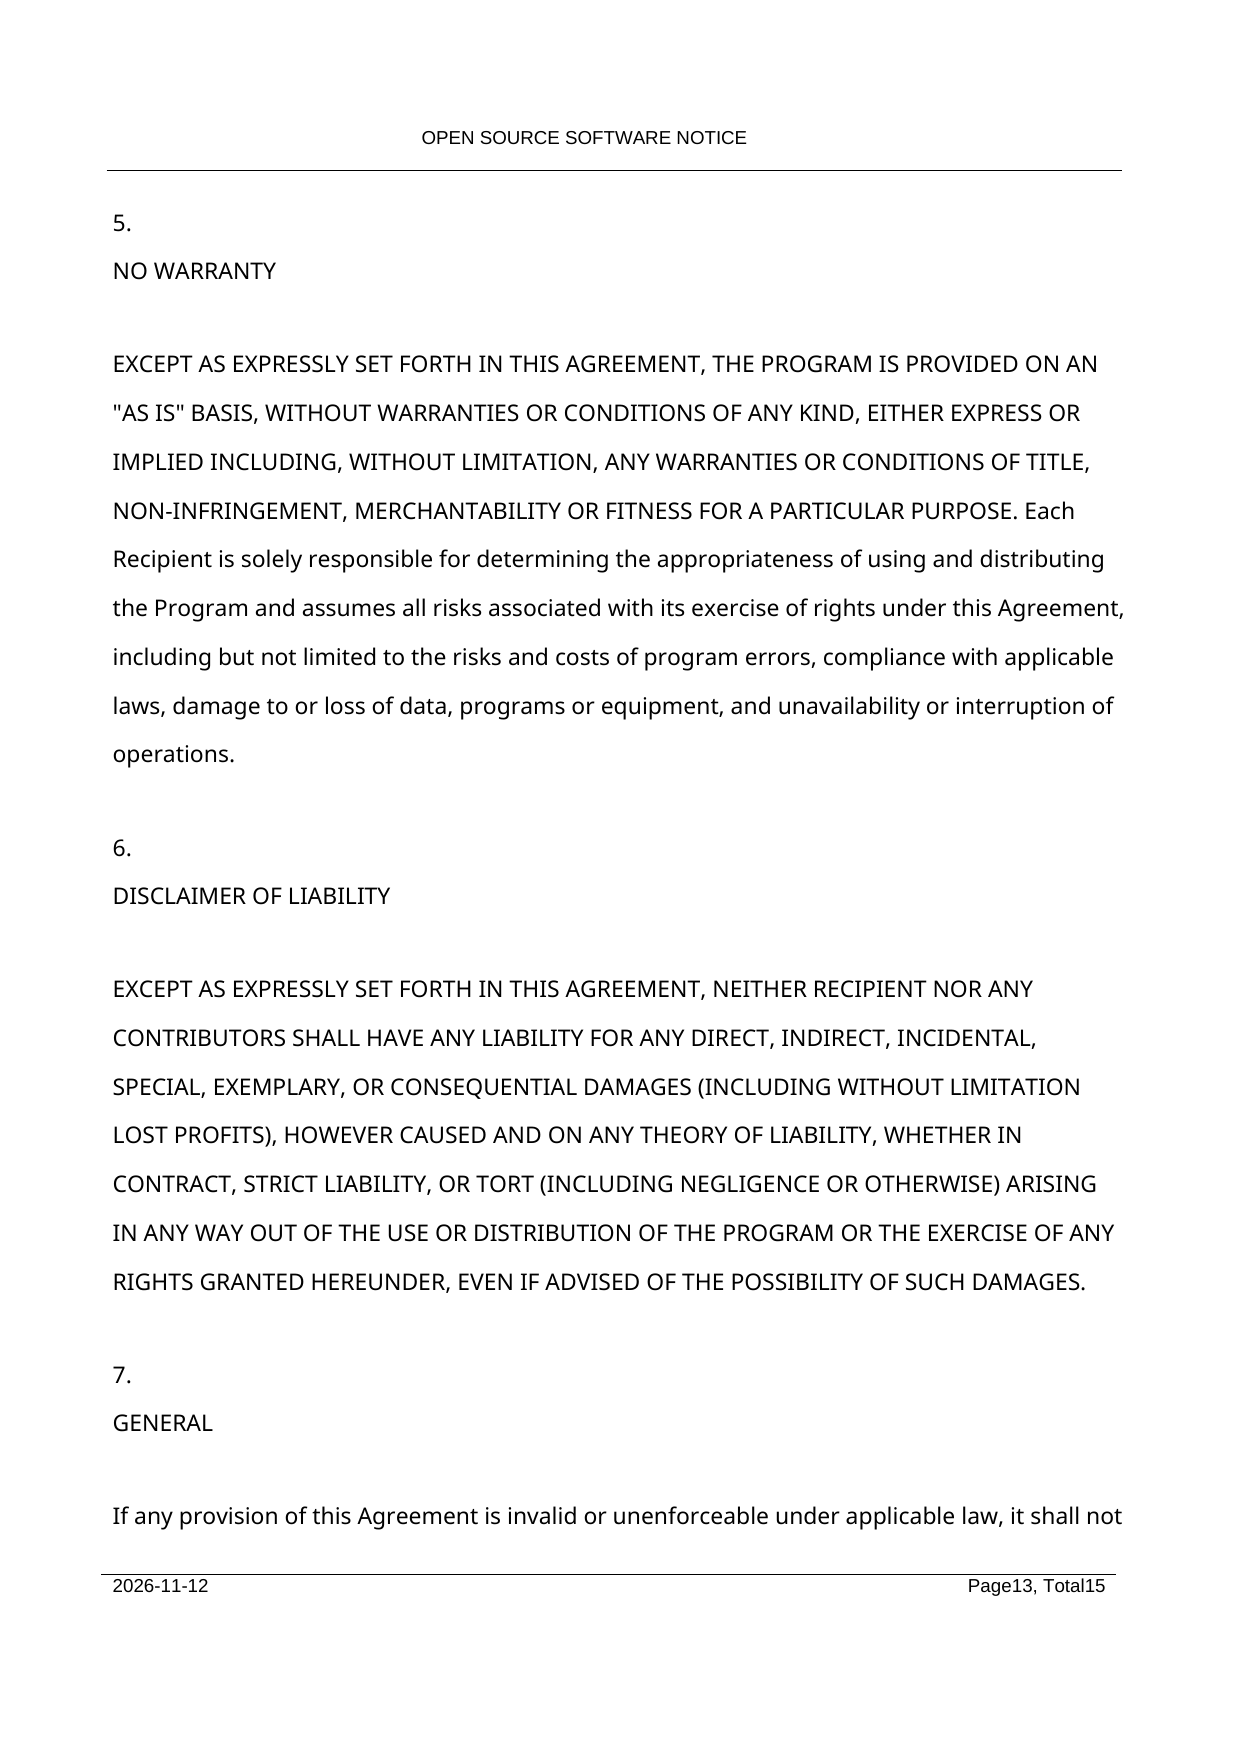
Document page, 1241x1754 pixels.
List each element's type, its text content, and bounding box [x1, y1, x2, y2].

text 6. [112, 831, 1128, 863]
text DISCLAIMER OF LIABILITY [112, 879, 1128, 912]
text EXCEPT AS EXPRESSLY SET FORTH IN THIS AGREEMENT, THE PROGRAM IS PROVIDED ON AN "AS IS" BASIS, WITHOUT WARRANTIES OR CONDITIONS OF ANY KIND, EITHER EXPRESS OR IMPLIED INCLUDING, WITHOUT LIMITATION, ANY WARRANTIES OR CONDITIONS OF TITLE, NON-INFRINGEMENT, MERCHANTABILITY OR FITNESS FOR A PARTICULAR PURPOSE. Each Recipient is solely responsible for determining the appropriateness of using and distributing the Program and assumes all risks associated with its exercise of rights under this Agreement, including but not limited to the risks and costs of program errors, compliance with applicable laws, damage to or loss of data, programs or equipment, and unavailability or interruption of operations. [112, 348, 1128, 770]
text GENERAL [112, 1406, 1128, 1439]
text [112, 1499, 1128, 1532]
text 7. [112, 1358, 1128, 1391]
text NO WARRANTY [112, 254, 1128, 287]
text 5. [112, 206, 1128, 239]
text EXCEPT AS EXPRESSLY SET FORTH IN THIS AGREEMENT, NEITHER RECIPIENT NOR ANY CONTRIBUTORS SHALL HAVE ANY LIABILITY FOR ANY DIRECT, INDIRECT, INCIDENTAL, SPECIAL, EXEMPLARY, OR CONSEQUENTIAL DAMAGES (INCLUDING WITHOUT LIMITATION LOST PROFITS), HOWEVER CAUSED AND ON ANY THEORY OF LIABILITY, WHETHER IN CONTRACT, STRICT LIABILITY, OR TORT (INCLUDING NEGLIGENCE OR OTHERWISE) ARISING IN ANY WAY OUT OF THE USE OR DISTRIBUTION OF THE PROGRAM OR THE EXERCISE OF ANY RIGHTS GRANTED HEREUNDER, EVEN IF ADVISED OF THE POSSIBILITY OF SUCH DAMAGES. [112, 972, 1128, 1297]
